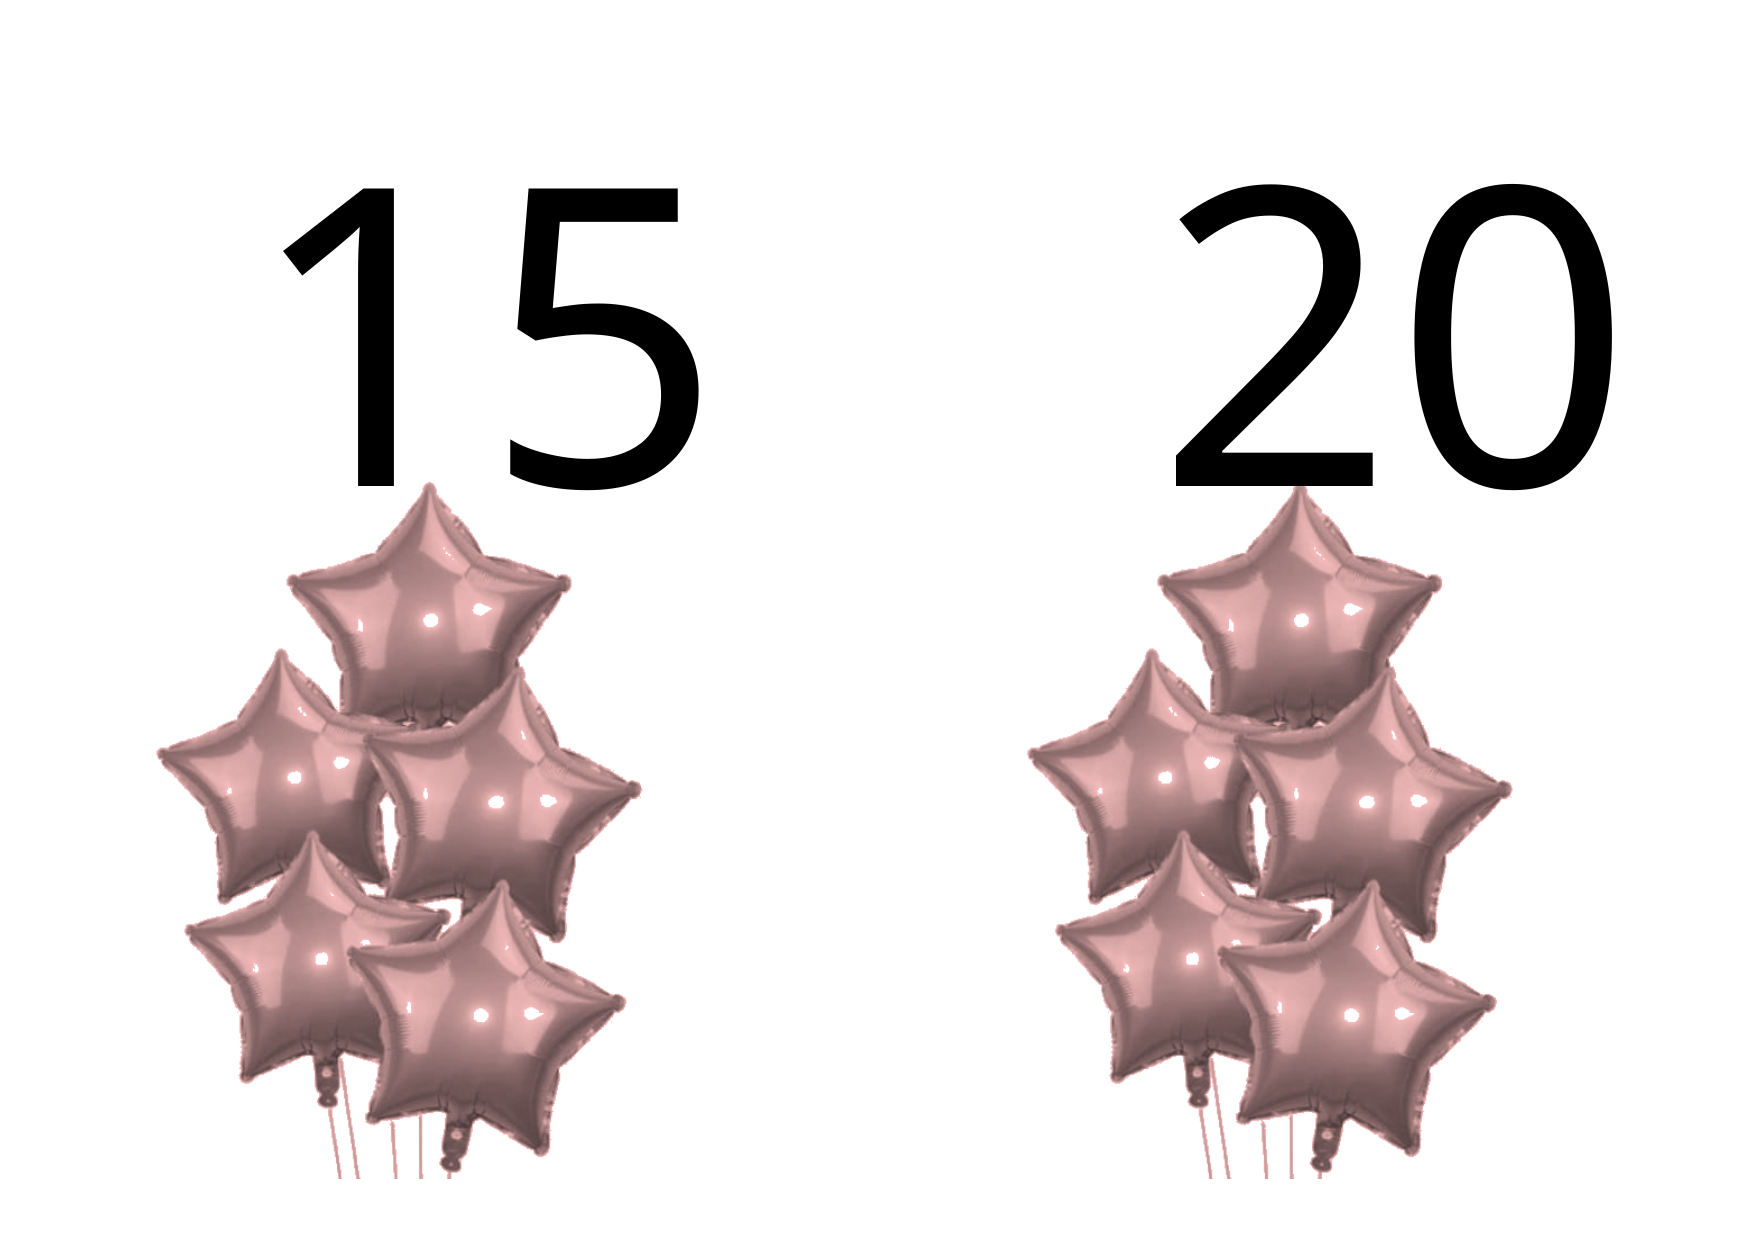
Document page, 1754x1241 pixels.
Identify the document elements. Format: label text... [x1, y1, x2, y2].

text 15 20 [29, 41, 1728, 609]
